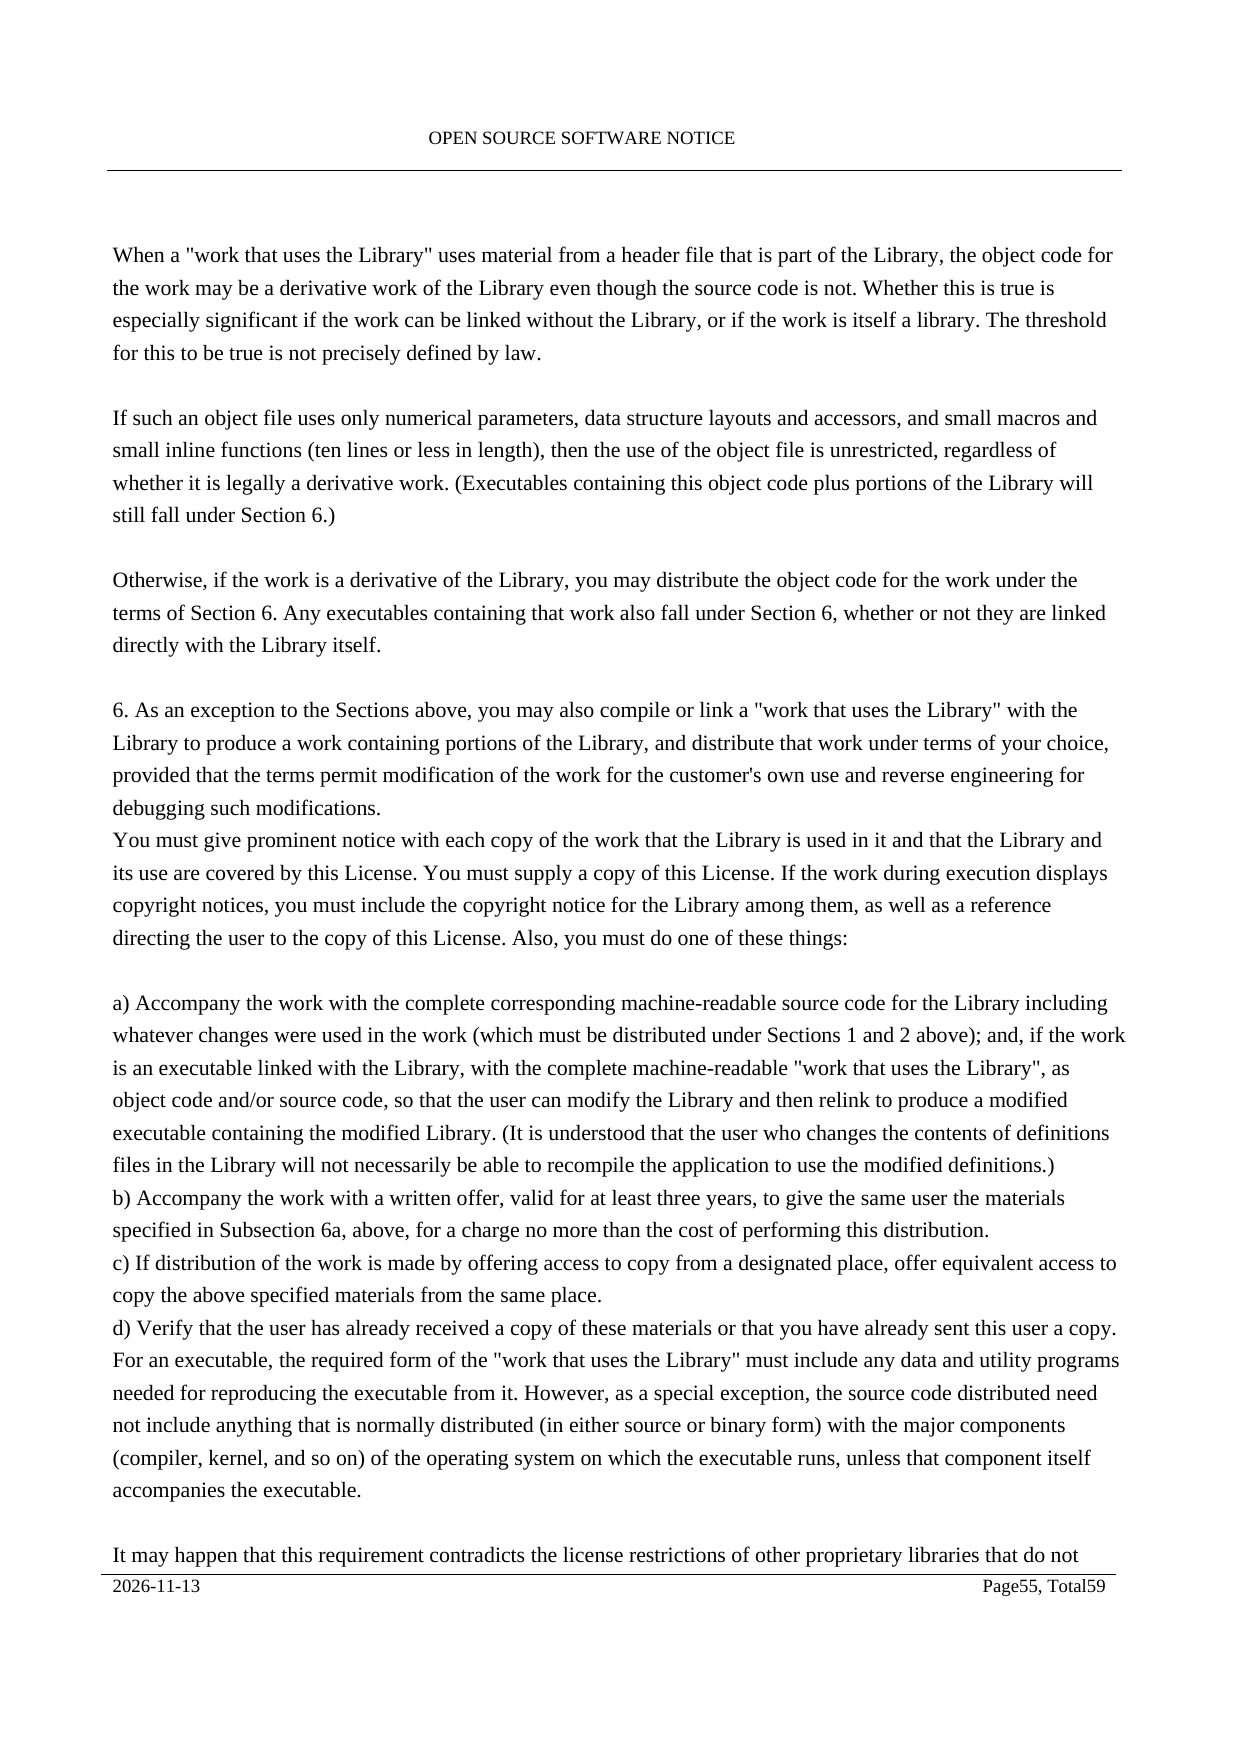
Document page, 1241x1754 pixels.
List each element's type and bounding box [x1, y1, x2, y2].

text [112, 206, 1128, 1571]
